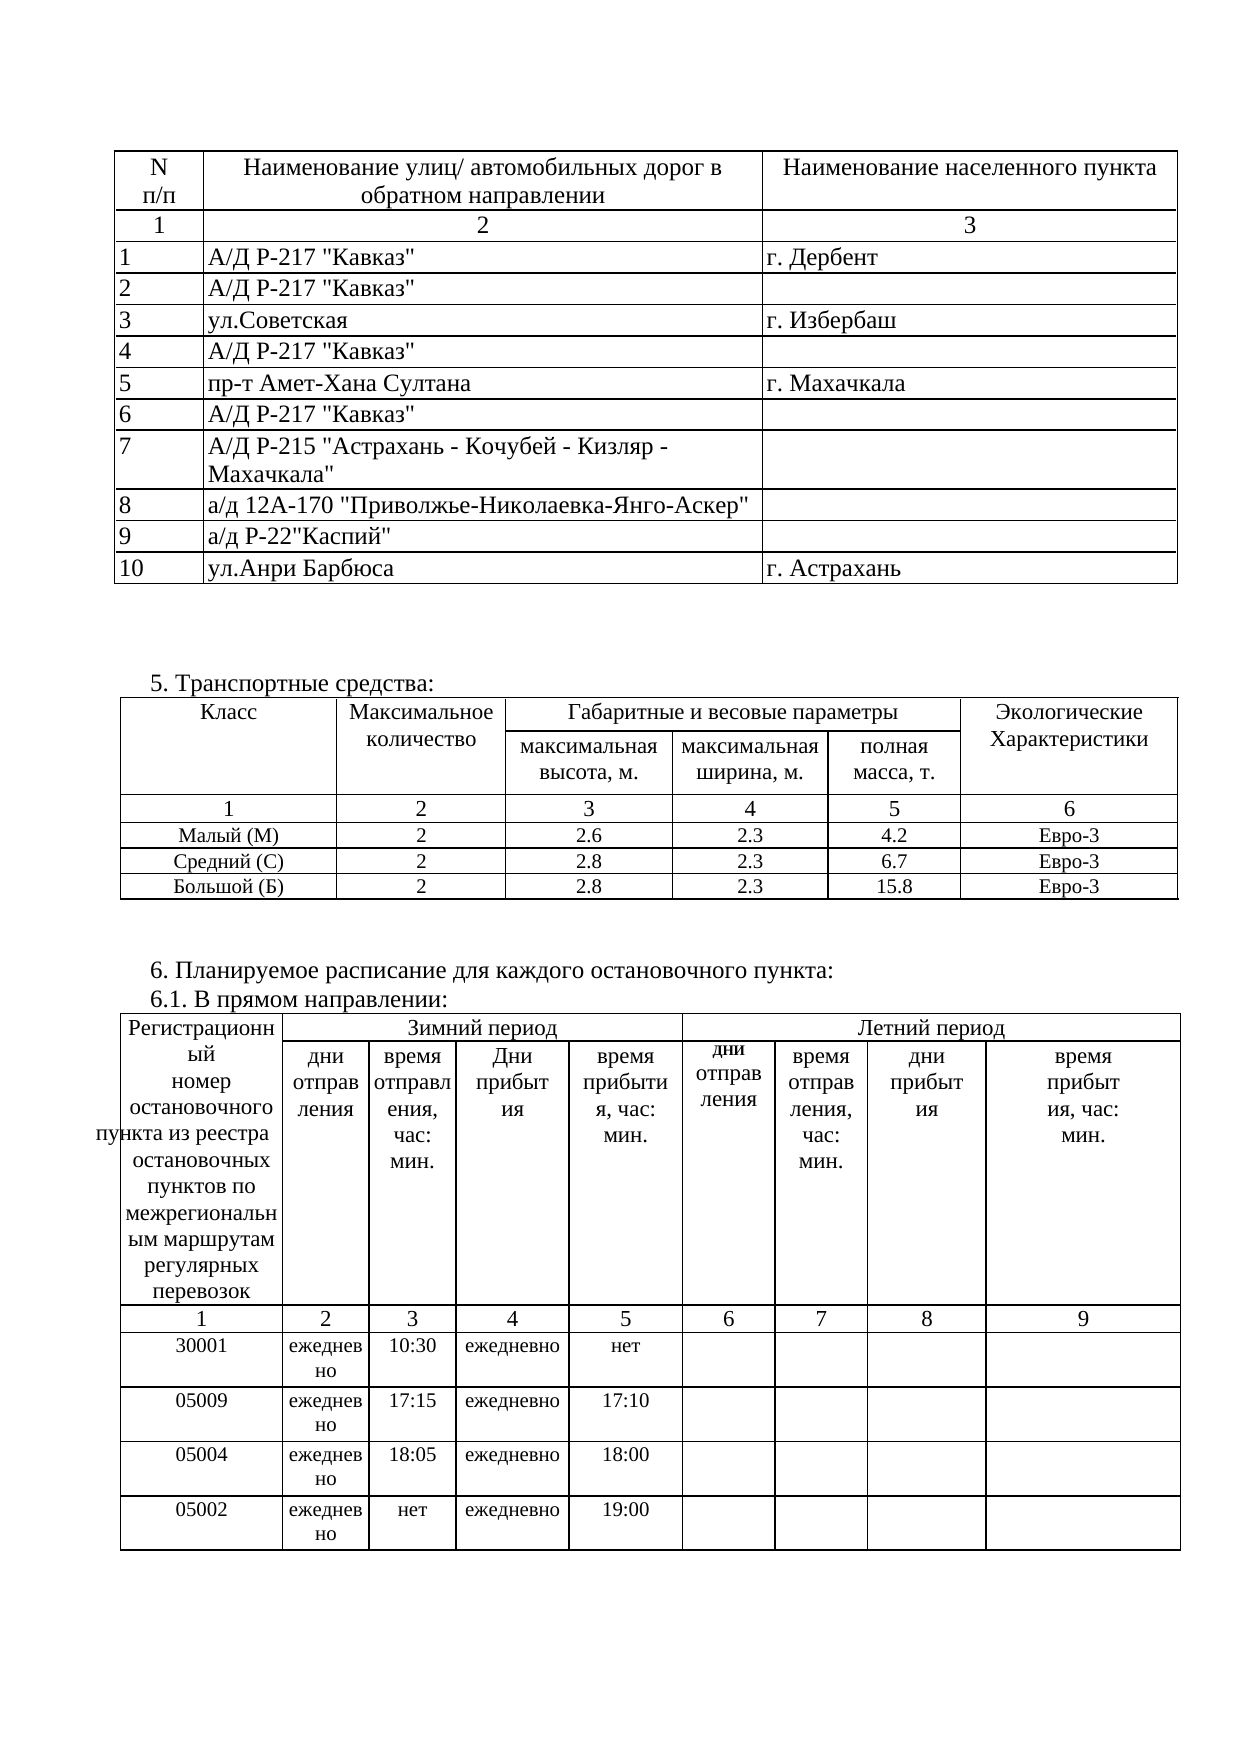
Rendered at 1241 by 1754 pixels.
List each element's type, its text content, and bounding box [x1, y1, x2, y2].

table_cell время отправл ения, час: мин. [370, 1042, 455, 1304]
table_cell [987, 1497, 1180, 1549]
table_cell ежедневно [283, 1388, 368, 1441]
table_cell 2 [115, 273, 203, 303]
table_cell [763, 520, 1177, 551]
table_cell 3 [763, 209, 1177, 241]
table_cell Дни прибыт ия [457, 1042, 568, 1304]
table_cell 2.3 [673, 849, 827, 873]
table_cell А/Д Р-217 "Кавказ" [204, 337, 762, 366]
table_cell [683, 1497, 774, 1549]
text 6. Планируемое расписание для каждого остановочного пункта: [150, 955, 1090, 984]
text 6.1. В прямом направлении: [150, 984, 1090, 1012]
table_cell ДНИ отправ ления [683, 1042, 774, 1304]
table_cell [868, 1333, 985, 1386]
table_cell Евро-3 [961, 823, 1177, 847]
table_cell [776, 1333, 867, 1386]
table_cell [868, 1442, 985, 1495]
table_cell 10 [115, 552, 203, 583]
table_cell 17:15 [370, 1388, 455, 1441]
table_cell 2.3 [673, 874, 827, 898]
table_cell [987, 1442, 1180, 1495]
table_cell время прибыт ия, час: мин. [987, 1042, 1180, 1304]
table_cell [868, 1388, 985, 1441]
table_cell 5 [829, 795, 960, 821]
table_cell ежедневно [457, 1388, 568, 1441]
text 5. Транспортные средства: [150, 668, 1090, 697]
table_cell 2 [337, 849, 505, 873]
table_cell ежедневно [457, 1333, 568, 1386]
table_header Габаритные и весовые параметры [506, 698, 960, 730]
table_cell 2.8 [506, 849, 672, 873]
table_cell максимальная высота, м. [506, 732, 672, 793]
table_cell 1 [121, 1306, 282, 1332]
table_cell 6.7 [829, 849, 960, 873]
table_cell 6 [961, 795, 1177, 821]
table_cell 05004 [121, 1442, 282, 1495]
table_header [121, 1014, 282, 1304]
table_cell 6 [683, 1306, 774, 1332]
table_cell 05009 [121, 1388, 282, 1441]
table_header Летний период [683, 1014, 1180, 1040]
table_cell время прибыти я, час: мин. [570, 1042, 682, 1304]
table_cell максимальная ширина, м. [673, 732, 827, 793]
table_cell ежедневно [283, 1333, 368, 1386]
table_cell пр-т Амет-Хана Султана [204, 368, 762, 398]
table_cell Евро-3 [961, 849, 1177, 873]
table_cell дни отправ ления [283, 1042, 368, 1304]
table_cell 2.8 [506, 874, 672, 898]
table_cell г. Избербаш [763, 304, 1177, 335]
table_cell ежедневно [457, 1497, 568, 1549]
table_cell [763, 488, 1177, 520]
table_cell Большой (Б) [121, 874, 336, 898]
table_cell 6 [115, 399, 203, 429]
table_cell 18:05 [370, 1442, 455, 1495]
table_cell полная масса, т. [829, 732, 960, 793]
table_cell ул.Советская [204, 305, 762, 335]
table_cell 3 [370, 1306, 455, 1332]
table_header Класс [121, 698, 336, 793]
table_cell г. Дербент [763, 241, 1177, 272]
table_header Максимальное количество [337, 698, 505, 793]
table_cell 1 [115, 242, 203, 272]
table_cell 10:30 [370, 1333, 455, 1386]
table_cell А/Д Р-217 "Кавказ" [204, 242, 762, 272]
table_cell 4 [673, 795, 827, 821]
table_cell 15.8 [829, 874, 960, 898]
table_cell [776, 1497, 867, 1549]
table_cell [683, 1442, 774, 1495]
table_header Наименование улиц/ автомобильных дорог в обратном направлении [204, 152, 762, 209]
table_cell ежедневно [283, 1442, 368, 1495]
table_cell нет [370, 1497, 455, 1549]
table_cell 5 [115, 368, 203, 398]
table_cell [683, 1388, 774, 1441]
table_cell 19:00 [570, 1497, 682, 1549]
table_cell 2.3 [673, 823, 827, 847]
table_cell 30001 [121, 1333, 282, 1386]
table_cell А/Д Р-215 "Астрахань - Кочубей - Кизляр - Махачкала" [204, 431, 762, 488]
table_cell нет [570, 1333, 682, 1386]
table_cell 4 [457, 1306, 568, 1332]
table_cell 1 [121, 795, 336, 821]
table_cell [763, 272, 1177, 303]
table_header N п/п [115, 152, 203, 209]
table_cell 2 [204, 211, 762, 241]
table_cell а/д 12А-170 "Приволжье-Николаевка-Янго-Аскер" [204, 490, 762, 520]
table_cell [868, 1497, 985, 1549]
table_cell 2.6 [506, 823, 672, 847]
table_cell А/Д Р-217 "Кавказ" [204, 274, 762, 303]
table_cell 18:00 [570, 1442, 682, 1495]
table_cell 2 [337, 795, 505, 821]
table_cell 4 [115, 336, 203, 366]
table_cell 17:10 [570, 1388, 682, 1441]
table_cell [763, 398, 1177, 429]
table_cell 2 [337, 874, 505, 898]
table_cell 3 [506, 795, 672, 821]
table_cell Средний (С) [121, 849, 336, 873]
table_cell 2 [283, 1306, 368, 1332]
table_cell г. Махачкала [763, 366, 1177, 398]
table_cell ежедневно [283, 1497, 368, 1549]
table_cell ул.Анри Барбюса [204, 553, 762, 583]
table_cell А/Д Р-217 "Кавказ" [204, 400, 762, 429]
table_cell [776, 1388, 867, 1441]
table_cell 2 [337, 823, 505, 847]
table_cell 9 [115, 521, 203, 551]
table_cell [987, 1333, 1180, 1386]
table_cell 8 [868, 1306, 985, 1332]
table_cell 5 [570, 1306, 682, 1332]
table_cell 8 [115, 489, 203, 520]
table_cell [987, 1388, 1180, 1441]
table_cell 7 [776, 1306, 867, 1332]
table_cell [763, 429, 1177, 488]
table_cell [776, 1442, 867, 1495]
table_cell 7 [115, 430, 203, 488]
table_header Экологические Характеристики [961, 698, 1177, 793]
table_cell время отправ ления, час: мин. [776, 1042, 867, 1304]
table_cell Малый (М) [121, 823, 336, 847]
table_cell Евро-3 [961, 874, 1177, 898]
table_header Наименование населенного пункта [763, 152, 1177, 209]
table_cell г. Астрахань [763, 551, 1177, 583]
table_cell 4.2 [829, 823, 960, 847]
table_cell [763, 335, 1177, 366]
table_cell а/д Р-22"Каспий" [204, 521, 762, 551]
table_cell [683, 1333, 774, 1386]
table_cell дни прибыт ия [868, 1042, 985, 1304]
table_cell 9 [987, 1306, 1180, 1332]
table_cell 1 [115, 210, 203, 241]
table_header Зимний период [283, 1014, 682, 1040]
table_cell 05002 [121, 1497, 282, 1549]
table_cell ежедневно [457, 1442, 568, 1495]
table_cell 3 [115, 305, 203, 335]
